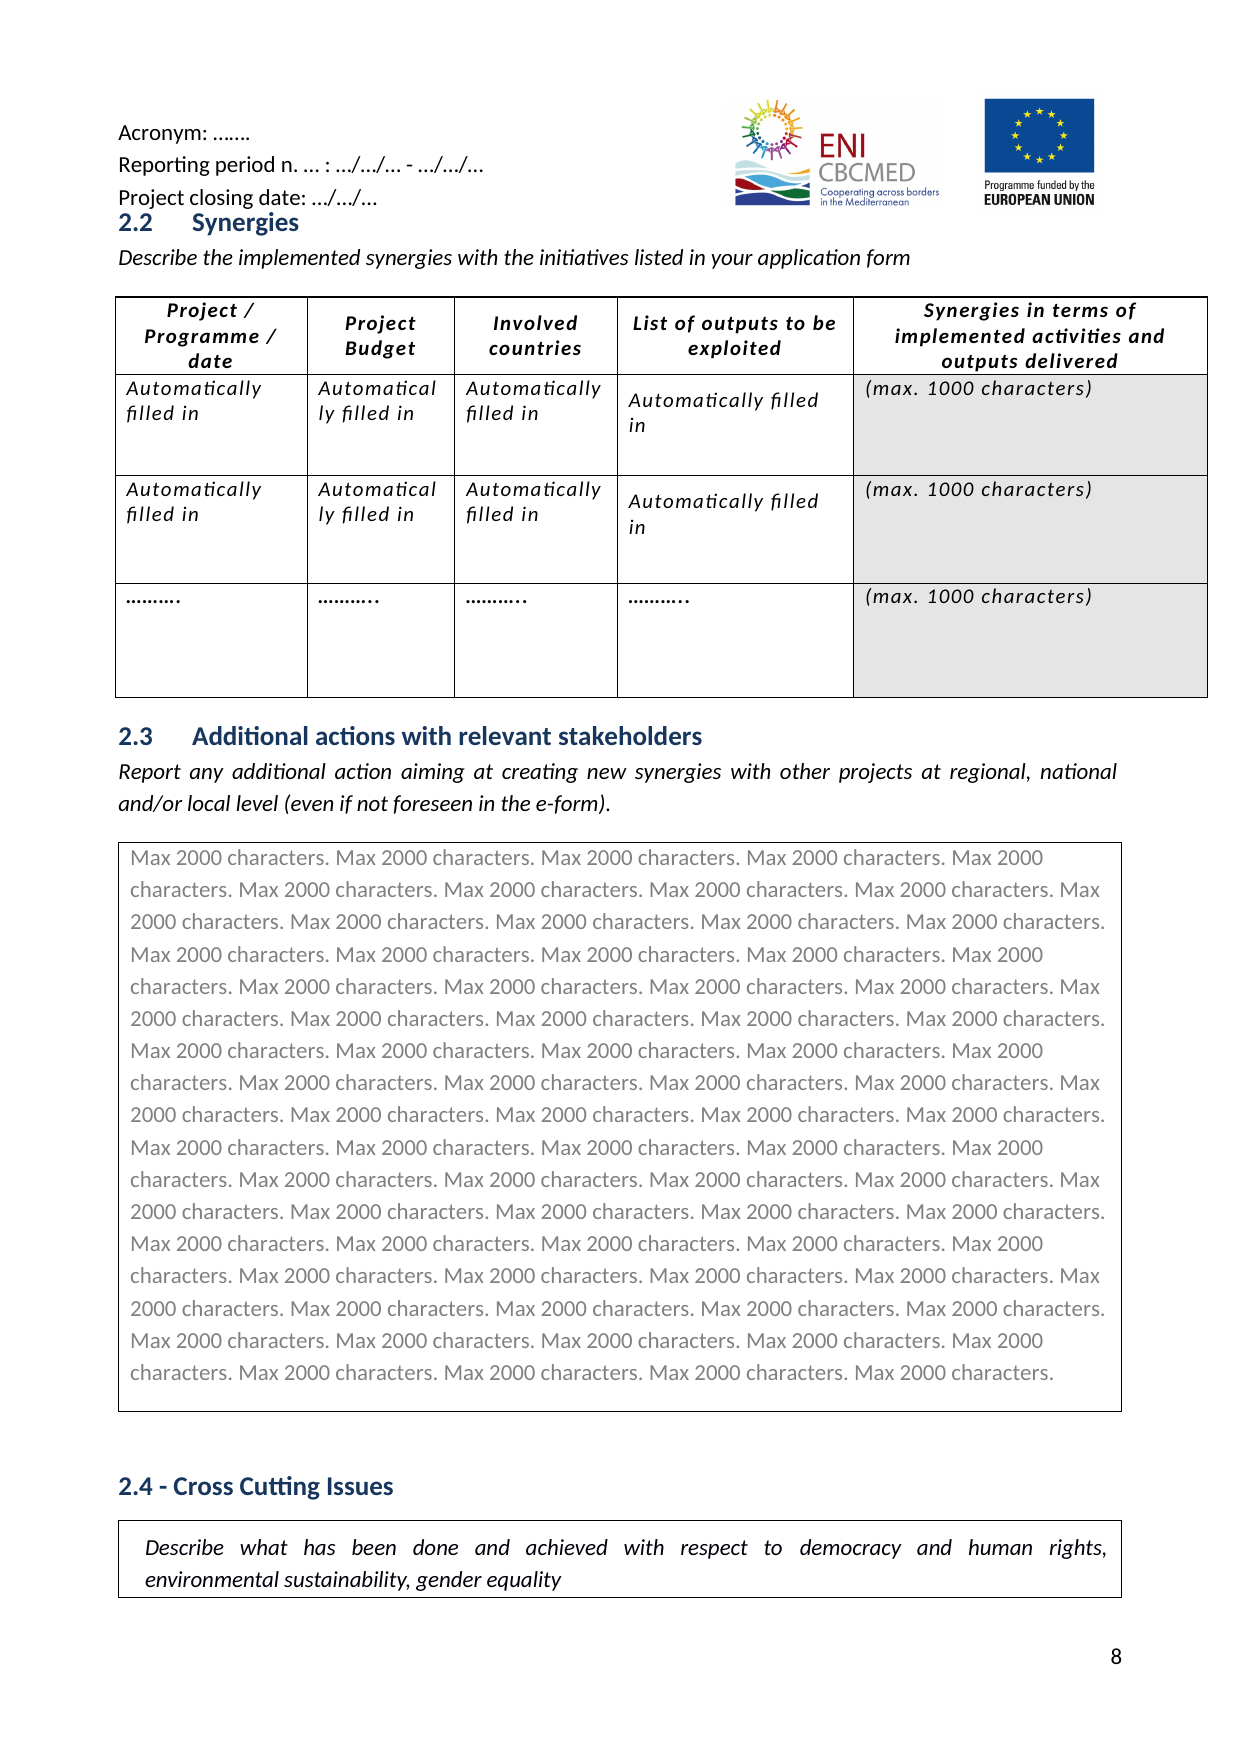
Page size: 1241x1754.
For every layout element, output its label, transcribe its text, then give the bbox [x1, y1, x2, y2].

table_cell Automatically filled in [116, 375, 307, 475]
table_cell Automatically filled in [308, 476, 454, 583]
subtitle 2.3 Additional actions with relevant stakeholders [118, 719, 1122, 752]
table_cell ……….. [455, 584, 617, 697]
table_header Project / Programme / date [116, 298, 307, 374]
table_cell Automatically filled in [455, 476, 617, 583]
table_header Max 2000 characters. Max 2000 characters. Max 2000 characters. Max 2000 characters. Max 2000 characters. Max 2000 characters. Max 2000 characters. Max 2000 characters. Max 2000 characters. Max 2000 characters. Max 2000 characters. Max 2000 characters. Max 2000 characters. Max 2000 characters. Max 2000 characters. Max 2000 characters. Max 2000 characters. Max 2000 characters. Max 2000 characters. Max 2000 characters. Max 2000 characters. Max 2000 characters. Max 2000 characters. Max 2000 characters. Max 2000 characters. Max 2000 characters. Max 2000 characters. Max 2000 characters. Max 2000 characters. Max 2000 characters. Max 2000 characters. Max 2000 characters. Max 2000 characters. Max 2000 characters. Max 2000 characters. Max 2000 characters. Max 2000 characters. Max 2000 characters. Max 2000 characters. Max 2000 characters. Max 2000 characters. Max 2000 characters. Max 2000 characters. Max 2000 characters. Max 2000 characters. Max 2000 characters. Max 2000 characters. Max 2000 characters. Max 2000 characters. Max 2000 characters. Max 2000 characters. Max 2000 characters. Max 2000 characters. Max 2000 characters. Max 2000 characters. Max 2000 characters. Max 2000 characters. Max 2000 characters. Max 2000 characters. Max 2000 characters. Max 2000 characters. Max 2000 characters. Max 2000 characters. Max 2000 characters. Max 2000 characters. Max 2000 characters. Max 2000 characters. Max 2000 characters. Max 2000 characters. Max 2000 characters. Max 2000 characters. Max 2000 characters. Max 2000 characters. Max 2000 characters. Max 2000 characters. Max 2000 characters. Max 2000 characters. Max 2000 characters. Max 2000 characters. [119, 843, 1121, 1411]
table_cell (max. 1000 characters) [854, 584, 1207, 697]
table_header Involved countries [455, 298, 617, 374]
table_cell (max. 1000 characters) [854, 476, 1207, 583]
text Describe the implemented synergies with the initiatives listed in your application form [118, 243, 1122, 271]
table_cell Automatically filled in [618, 375, 853, 475]
table_cell ……….. [308, 584, 454, 697]
text Report any additional action aiming at creating new synergies with other projects at regional, national and/or local level (even if not foreseen in the e-form). [118, 757, 1122, 817]
subtitle 2.4 - Cross Cutting Issues [118, 1469, 1122, 1502]
table_cell Automatically filled in [308, 375, 454, 475]
table_cell ……….. [618, 584, 853, 697]
table_cell ………. [116, 584, 307, 697]
table_cell Automatically filled in [455, 375, 617, 475]
table_cell (max. 1000 characters) [854, 375, 1207, 475]
picture [724, 98, 948, 208]
table_header List of outputs to be exploited [618, 298, 853, 374]
table_cell Automatically filled in [618, 476, 853, 583]
table_header Synergies in terms of implemented activities and outputs delivered [854, 298, 1207, 374]
table_header Project Budget [308, 298, 454, 374]
subtitle 2.2 Synergies [118, 206, 1122, 238]
table_cell Automatically filled in [116, 476, 307, 583]
